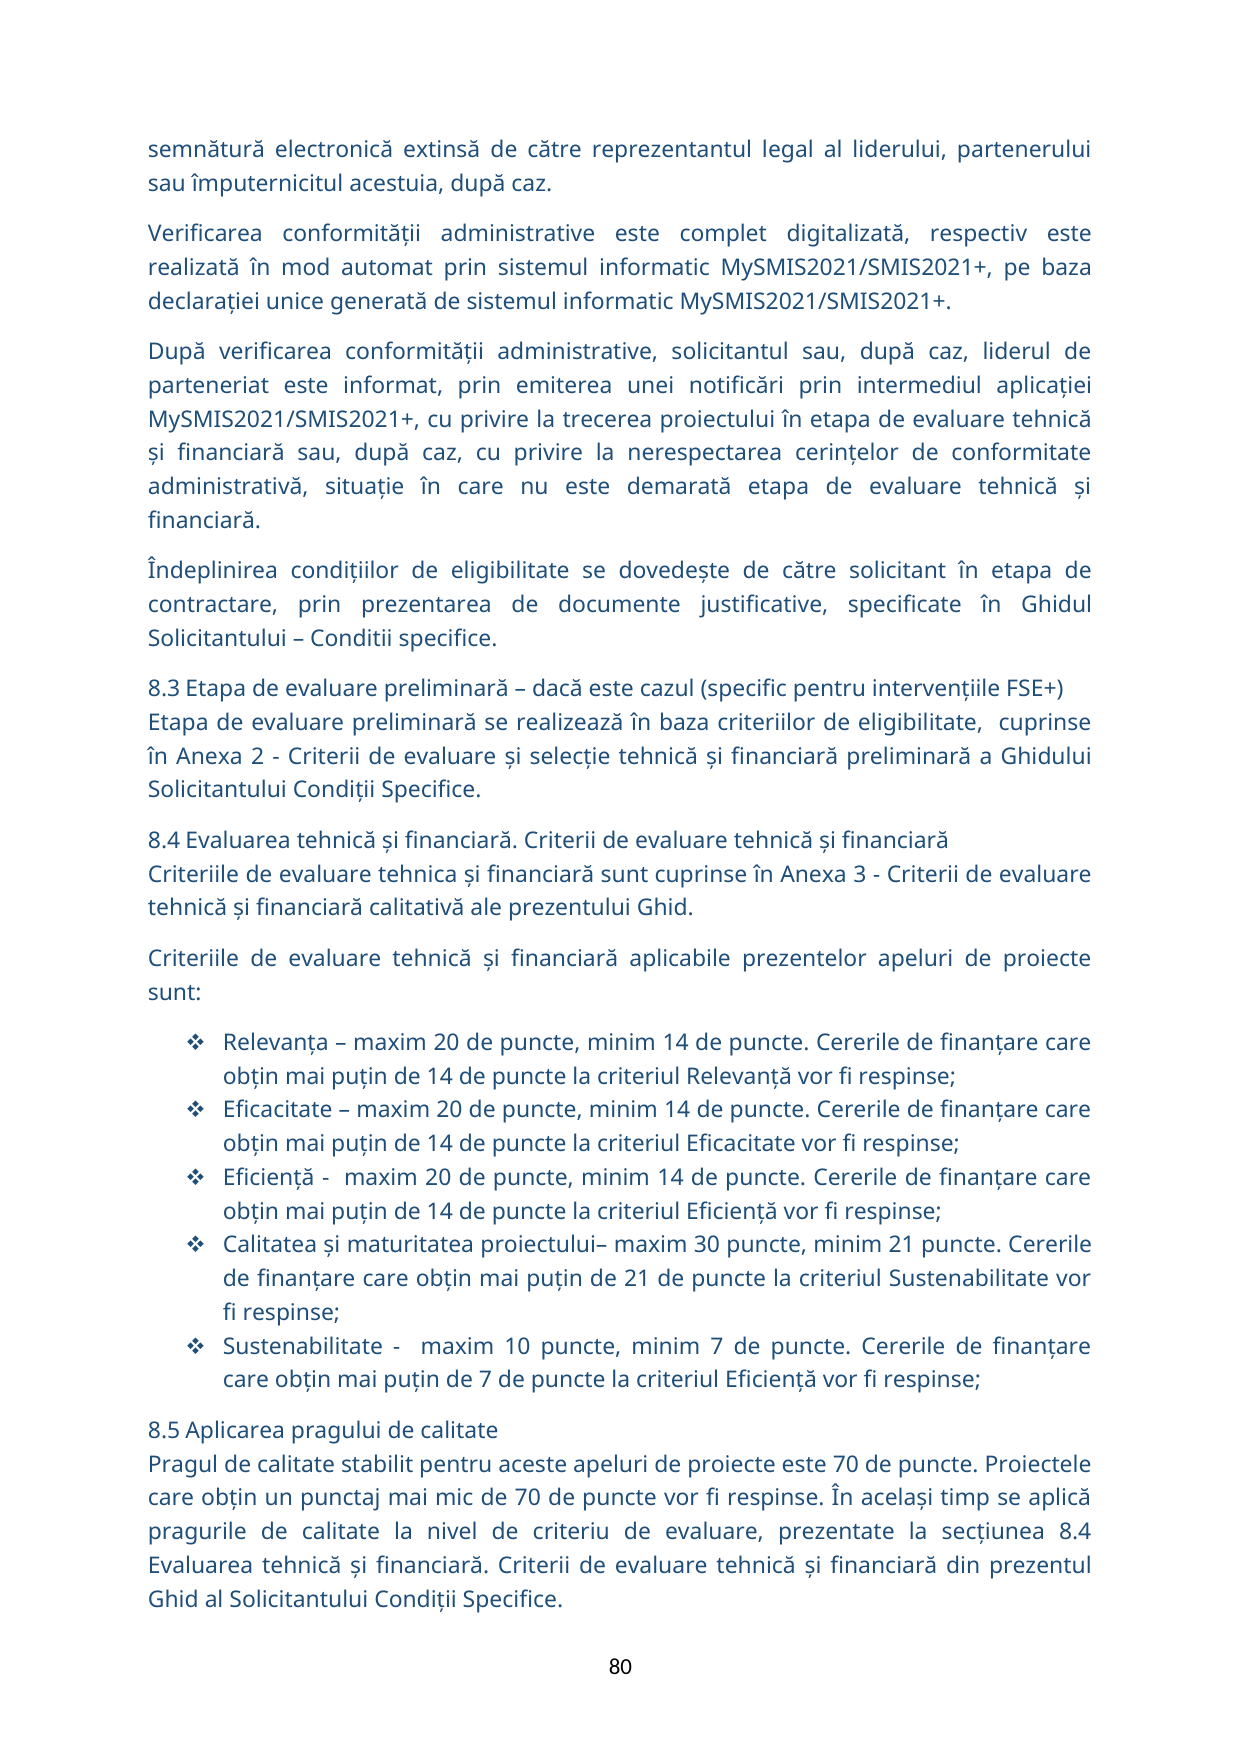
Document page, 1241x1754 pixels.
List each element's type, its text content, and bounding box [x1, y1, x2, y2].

text Îndeplinirea condițiilor de eligibilitate se dovedește de către solicitant în etapa de contractare, prin prezentarea de documente justificative, specificate în Ghidul Solicitantului – Conditii specifice. [148, 554, 1093, 653]
subtitle Aplicarea pragului de calitate [148, 1414, 1093, 1445]
subtitle Etapa de evaluare preliminară – dacă este cazul (specific pentru intervențiile FSE+) [148, 672, 1093, 703]
list Relevanța – maxim 20 de puncte, minim 14 de puncte. Cererile de finanțare care obțin mai puțin de 14 de puncte la criteriul Relevanță vor fi respinse; [185, 1026, 1093, 1091]
list Eficiență - maxim 20 de puncte, minim 14 de puncte. Cererile de finanțare care obțin mai puțin de 14 de puncte la criteriul Eficiență vor fi respinse; [185, 1161, 1093, 1226]
text Verificarea conformității administrative este complet digitalizată, respectiv este realizată în mod automat prin sistemul informatic MySMIS2021/SMIS2021+, pe baza declarației unice generată de sistemul informatic MySMIS2021/SMIS2021+. [148, 217, 1093, 316]
text După verificarea conformității administrative, solicitantul sau, după caz, liderul de parteneriat este informat, prin emiterea unei notificări prin intermediul aplicației MySMIS2021/SMIS2021+, cu privire la trecerea proiectului în etapa de evaluare tehnică și financiară sau, după caz, cu privire la nerespectarea cerințelor de conformitate administrativă, situație în care nu este demarată etapa de evaluare tehnică și financiară. [148, 335, 1093, 535]
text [148, 133, 1093, 198]
text Etapa de evaluare preliminară se realizează în baza criteriilor de eligibilitate, cuprinse în Anexa 2 - Criterii de evaluare și selecție tehnică și financiară preliminară a Ghidului Solicitantului Condiții Specifice. [148, 706, 1093, 804]
text Pragul de calitate stabilit pentru aceste apeluri de proiecte este 70 de puncte. Proiectele care obțin un punctaj mai mic de 70 de puncte vor fi respinse. În același timp se aplică pragurile de calitate la nivel de criteriu de evaluare, prezentate la secțiunea 8.4 Evaluarea tehnică și financiară. Criterii de evaluare tehnică și financiară din prezentul Ghid al Solicitantului Condiții Specifice. [148, 1447, 1093, 1614]
list Eficacitate – maxim 20 de puncte, minim 14 de puncte. Cererile de finanțare care obțin mai puțin de 14 de puncte la criteriul Eficacitate vor fi respinse; [185, 1093, 1093, 1158]
list Calitatea și maturitatea proiectului– maxim 30 puncte, minim 21 puncte. Cererile de finanțare care obțin mai puțin de 21 de puncte la criteriul Sustenabilitate vor fi respinse; [185, 1228, 1093, 1327]
text Criteriile de evaluare tehnică și financiară aplicabile prezentelor apeluri de proiecte sunt: [148, 942, 1093, 1007]
text Criteriile de evaluare tehnica și financiară sunt cuprinse în Anexa 3 - Criterii de evaluare tehnică şi financiară calitativă ale prezentului Ghid. [148, 857, 1093, 922]
list Sustenabilitate - maxim 10 puncte, minim 7 de puncte. Cererile de finanțare care obțin mai puțin de 7 de puncte la criteriul Eficiență vor fi respinse; [185, 1329, 1093, 1394]
subtitle Evaluarea tehnică și financiară. Criterii de evaluare tehnică și financiară [148, 824, 1093, 855]
